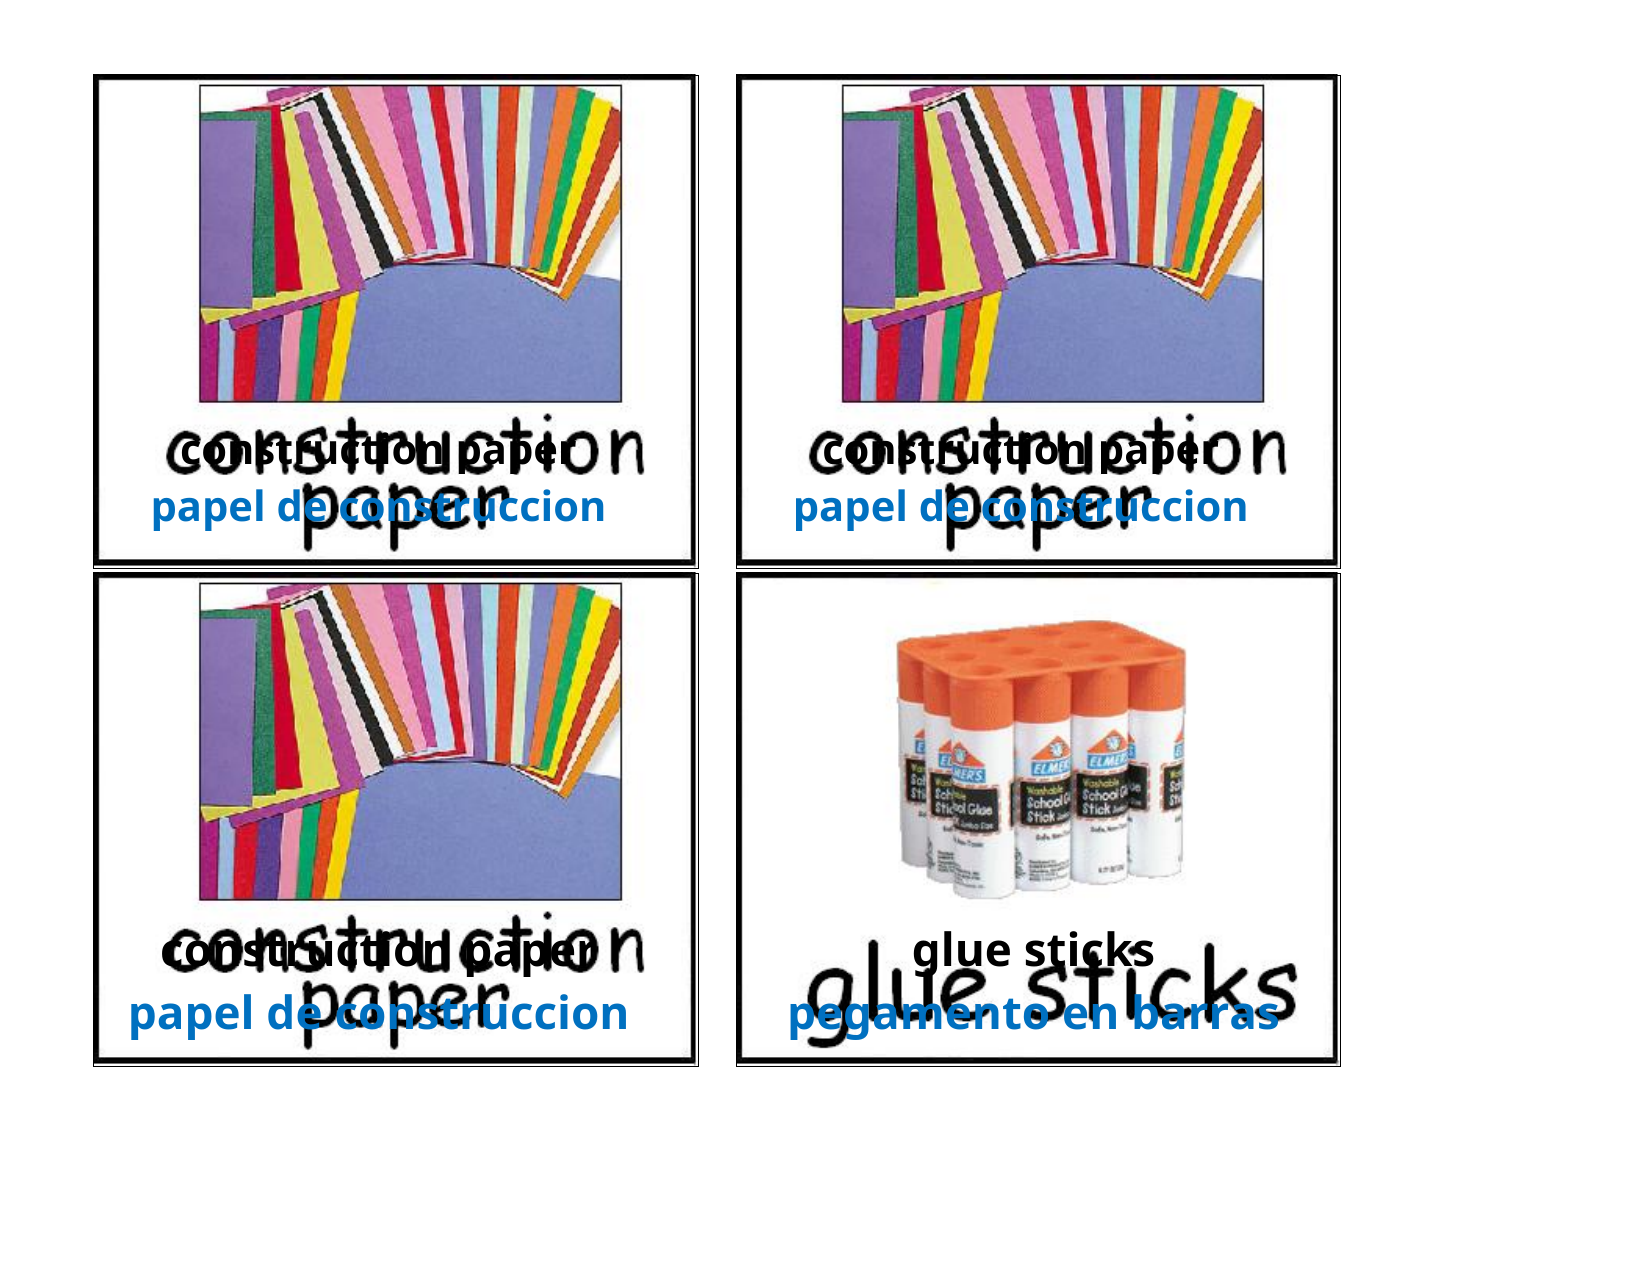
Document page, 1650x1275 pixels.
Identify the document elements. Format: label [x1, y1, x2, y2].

picture [94, 76, 698, 568]
picture [94, 574, 698, 1066]
picture [737, 76, 1340, 568]
picture [737, 574, 1340, 1066]
